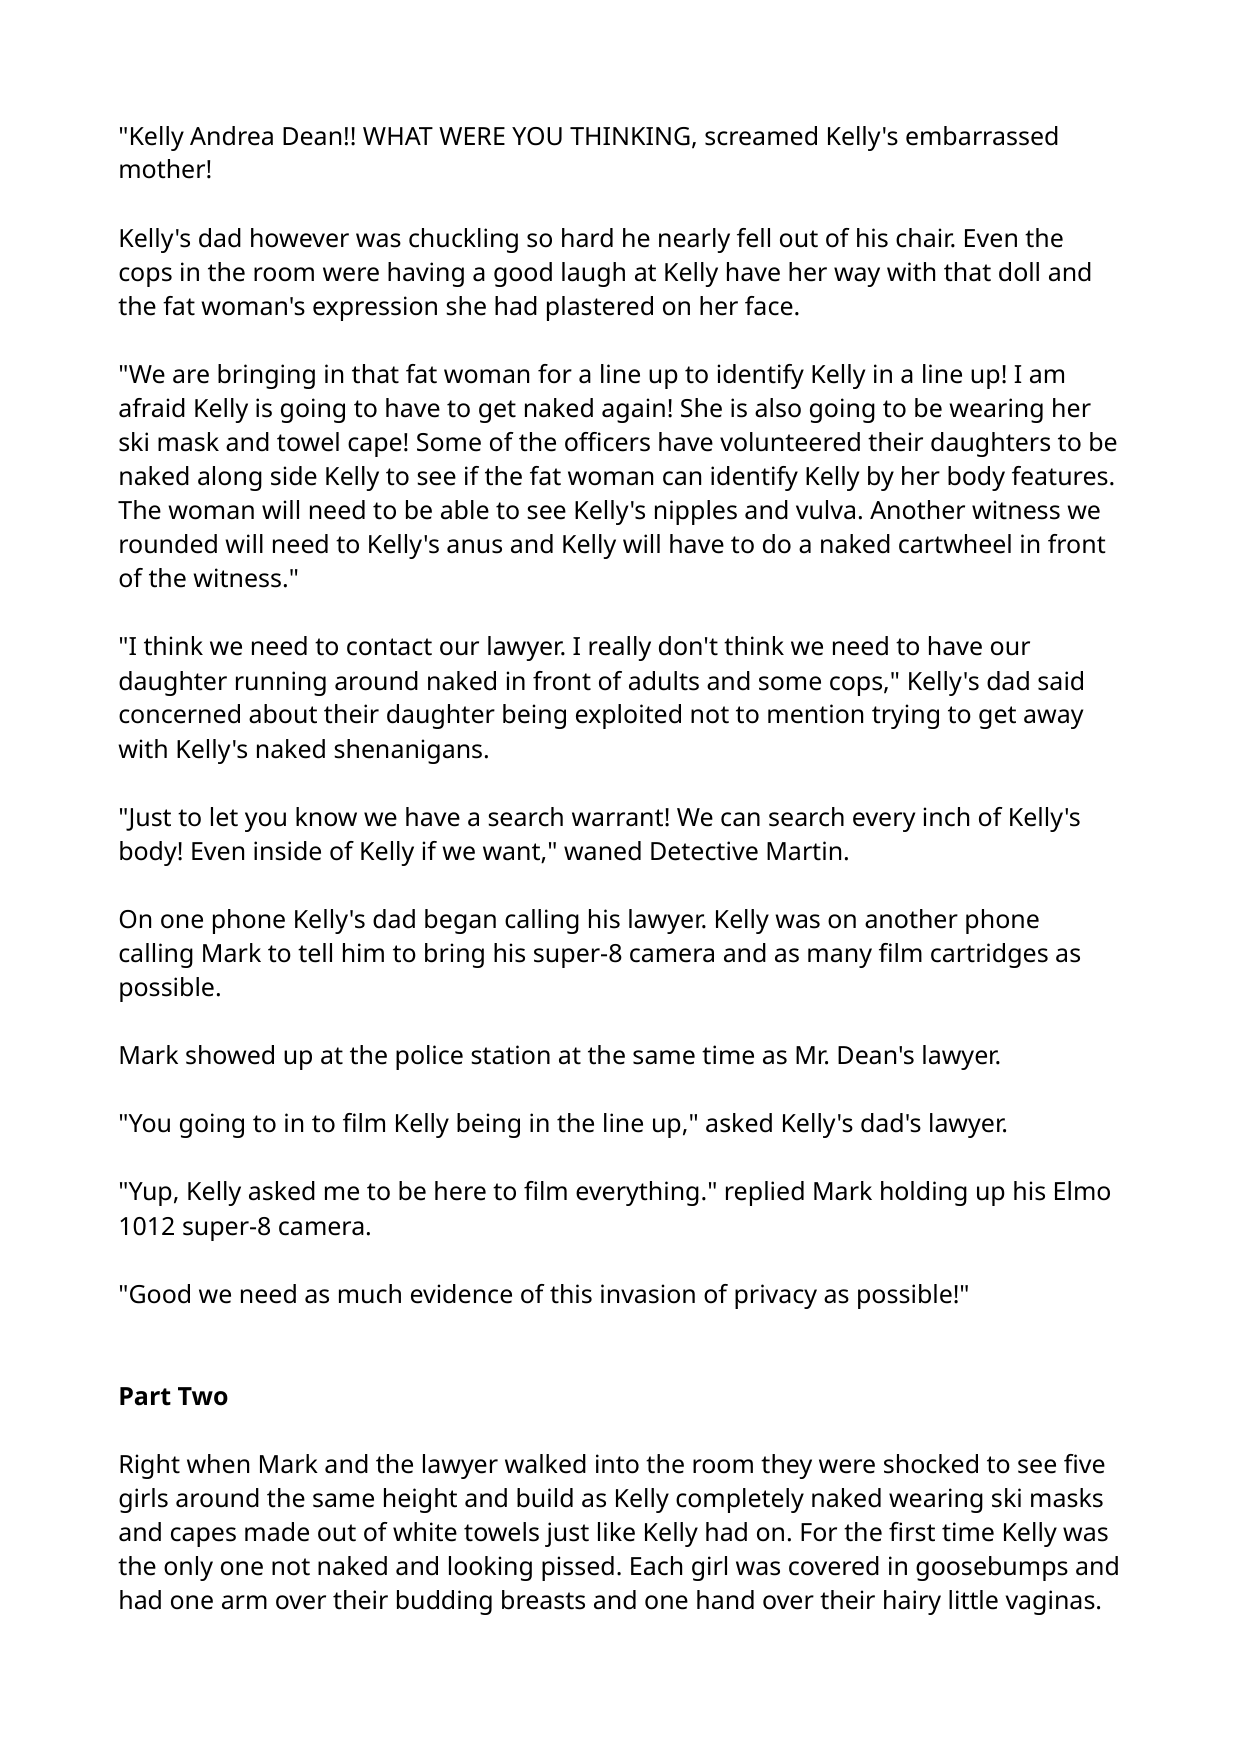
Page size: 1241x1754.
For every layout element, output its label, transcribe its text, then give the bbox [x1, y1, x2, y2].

text On one phone Kelly's dad began calling his lawyer. Kelly was on another phone calling Mark to tell him to bring his super-8 camera and as many film cartridges as possible. [118, 902, 1122, 1004]
text Right when Mark and the lawyer walked into the room they were shocked to see five girls around the same height and build as Kelly completely naked wearing ski masks and capes made out of white towels just like Kelly had on. For the first time Kelly was the only one not naked and looking pissed. Each girl was covered in goosebumps and had one arm over their budding breasts and one hand over their hairy little vaginas. [118, 1447, 1122, 1617]
text Kelly's dad however was chuckling so hard he nearly fell out of his chair. Even the cops in the room were having a good laugh at Kelly have her way with that doll and the fat woman's expression she had plastered on her face. [118, 220, 1122, 322]
text "We are bringing in that fat woman for a line up to identify Kelly in a line up! I am afraid Kelly is going to have to get naked again! She is also going to be wearing her ski mask and towel cape! Some of the officers have volunteered their daughters to be naked along side Kelly to see if the fat woman can identify Kelly by her body features. The woman will need to be able to see Kelly's nipples and vulva. Another witness we rounded will need to Kelly's anus and Kelly will have to do a naked cartwheel in front of the witness." [118, 357, 1122, 595]
text "Just to let you know we have a search warrant! We can search every inch of Kelly's body! Even inside of Kelly if we want," waned Detective Martin. [118, 799, 1122, 867]
text "Yup, Kelly asked me to be here to film everything." replied Mark holding up his Elmo 1012 super-8 camera. [118, 1174, 1122, 1242]
text "Good we need as much evidence of this invasion of privacy as possible!" [118, 1276, 1122, 1310]
text Part Two [118, 1378, 1122, 1412]
text "Kelly Andrea Dean!! WHAT WERE YOU THINKING, screamed Kelly's embarrassed mother! [118, 118, 1122, 186]
text "You going to in to film Kelly being in the line up," asked Kelly's dad's lawyer. [118, 1106, 1122, 1140]
text "I think we need to contact our lawyer. I really don't think we need to have our daughter running around naked in front of adults and some cops," Kelly's dad said concerned about their daughter being exploited not to mention trying to get away with Kelly's naked shenanigans. [118, 629, 1122, 765]
text Mark showed up at the police station at the same time as Mr. Dean's lawyer. [118, 1038, 1122, 1072]
